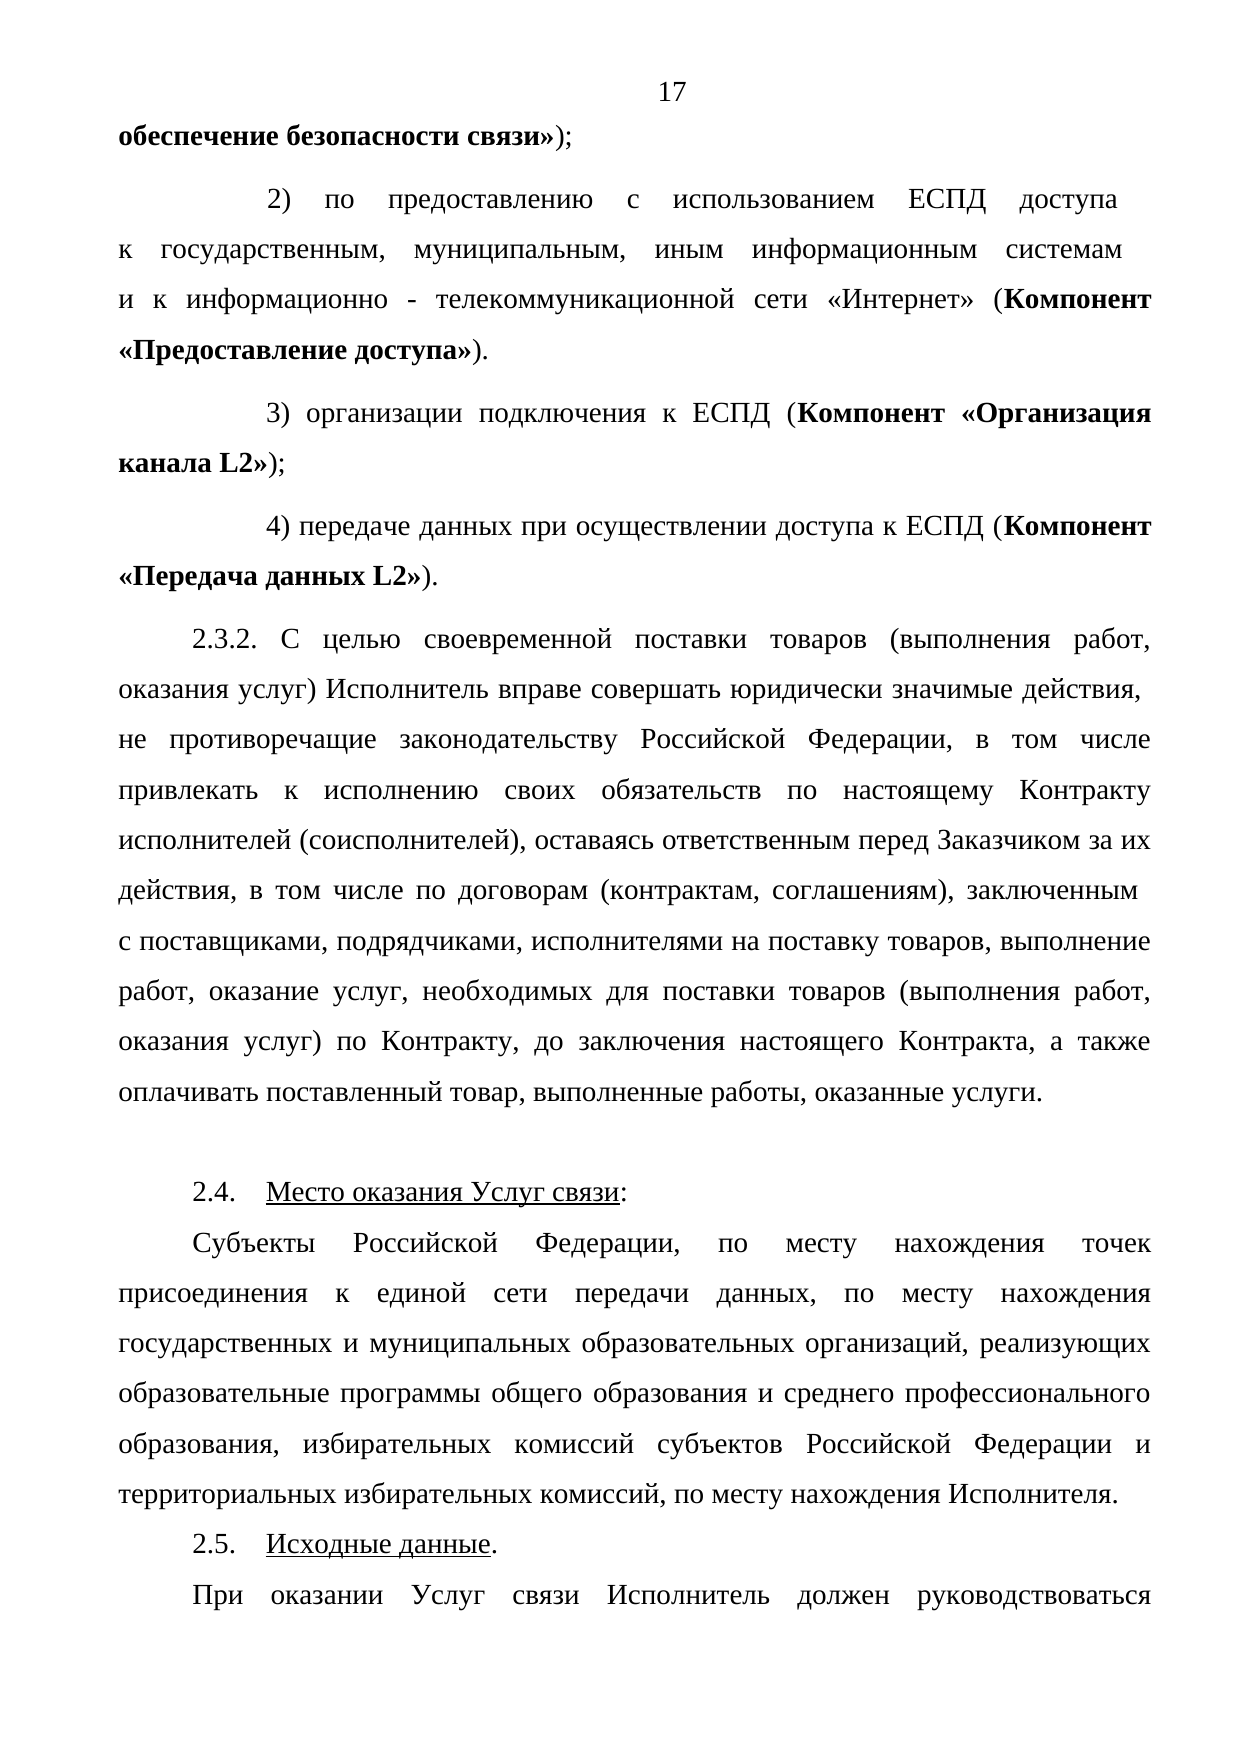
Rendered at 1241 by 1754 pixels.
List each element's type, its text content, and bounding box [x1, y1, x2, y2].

list 4) передаче данных при осуществлении доступа к ЕСПД (Компонент «Передача данных L2»). [118, 508, 1152, 592]
list 2) по предоставлению с использованием ЕСПД доступа к государственным, муниципальным, иным информационным системам и к информационно - телекоммуникационной сети «Интернет» (Компонент «Предоставление доступа»). [118, 181, 1152, 365]
text 2.3.2. С целью своевременной поставки товаров (выполнения работ, оказания услуг) Исполнитель вправе совершать юридически значимые действия, не противоречащие законодательству Российской Федерации, в том числе привлекать к исполнению своих обязательств по настоящему Контракту исполнителей (соисполнителей), оставаясь ответственным перед Заказчиком за их действия, в том числе по договорам (контрактам, соглашениям), заключенным с поставщиками, подрядчиками, исполнителями на поставку товаров, выполнение работ, оказание услуг, необходимых для поставки товаров (выполнения работ, оказания услуг) по Контракту, до заключения настоящего Контракта, а также оплачивать поставленный товар, выполненные работы, оказанные услуги. [118, 621, 1152, 1107]
text Субъекты Российской Федерации, по месту нахождения точек присоединения к единой сети передачи данных, по месту нахождения государственных и муниципальных образовательных организаций, реализующих образовательные программы общего образования и среднего профессионального образования, избирательных комиссий субъектов Российской Федерации и территориальных избирательных комиссий, по месту нахождения Исполнителя. [118, 1225, 1152, 1510]
list Исходные данные. [118, 1527, 1152, 1560]
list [118, 1577, 1152, 1610]
list 3) организации подключения к ЕСПД (Компонент «Организация канала L2»); [118, 395, 1152, 478]
list Место оказания Услуг связи: [118, 1174, 1152, 1208]
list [118, 118, 1152, 152]
